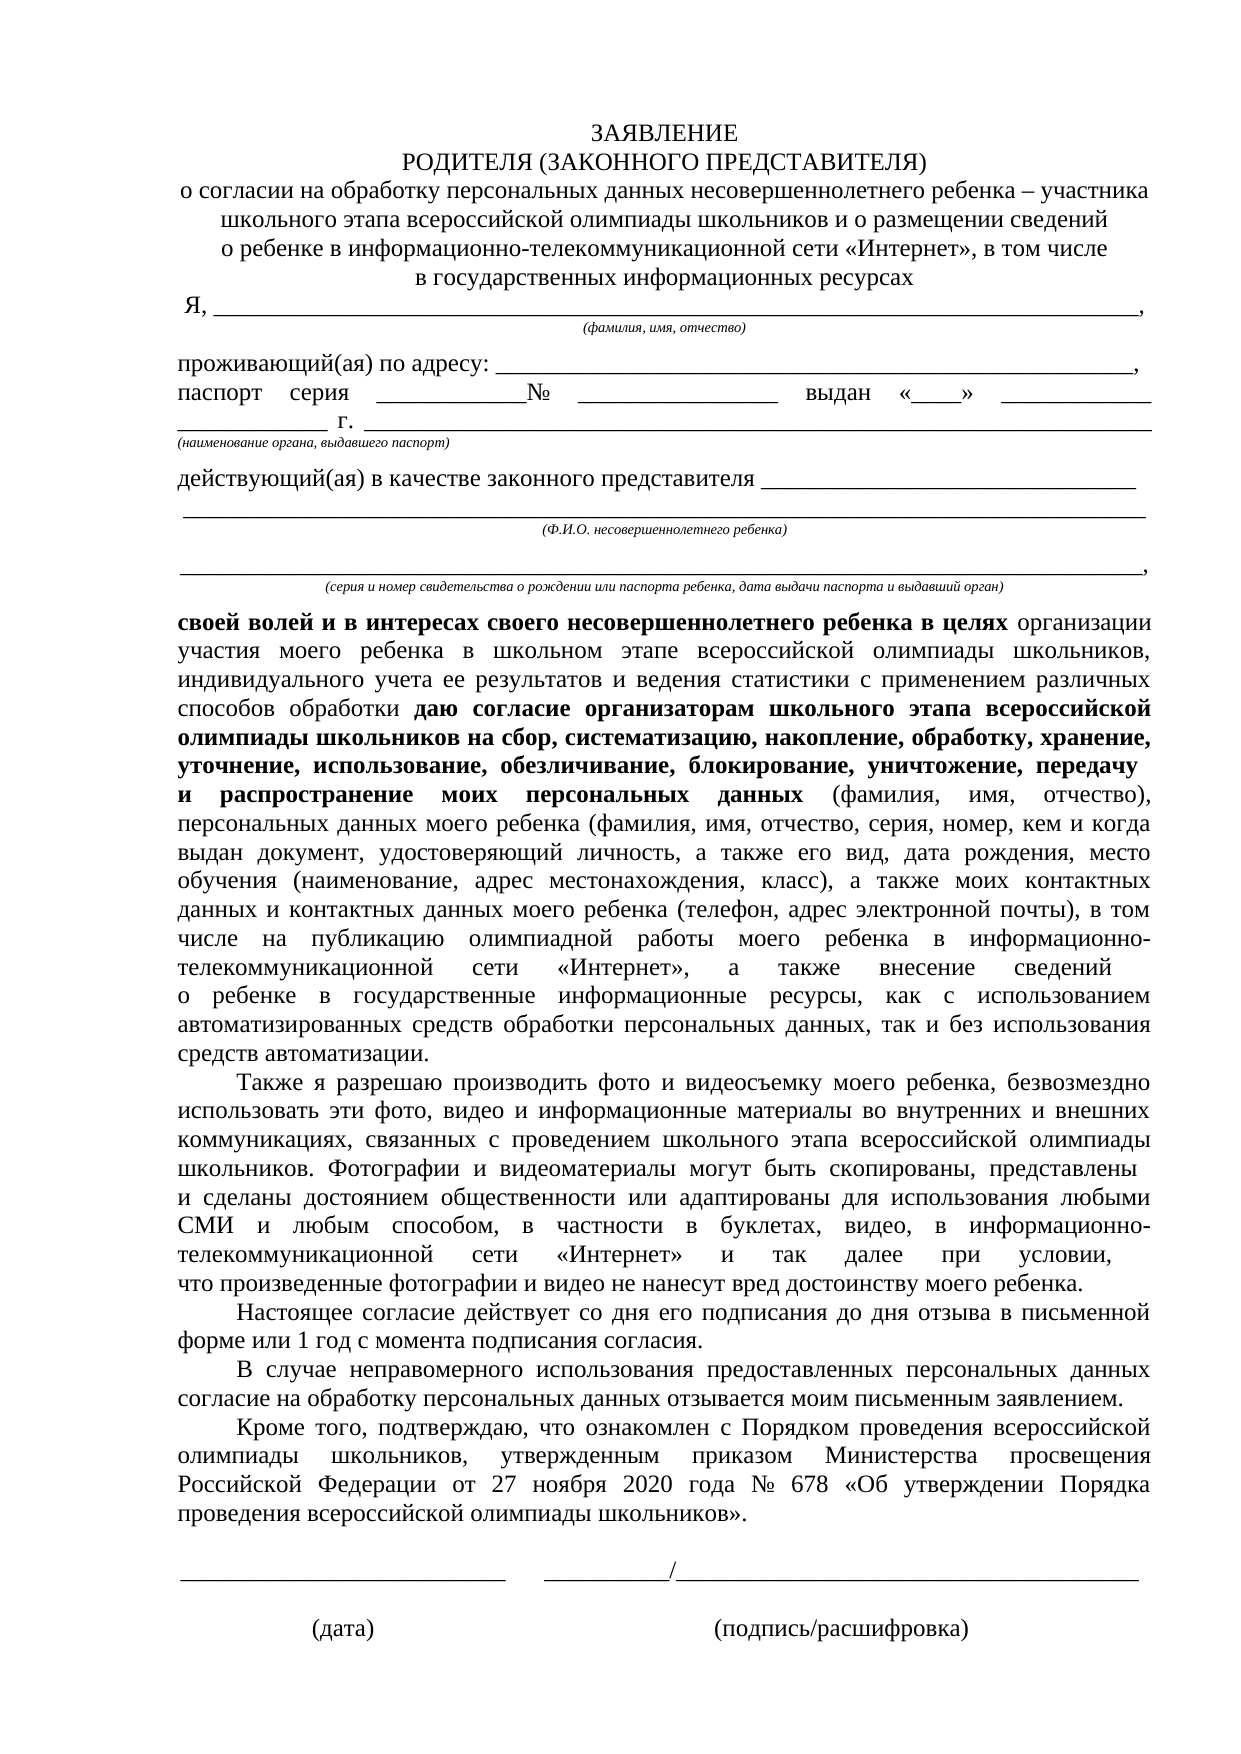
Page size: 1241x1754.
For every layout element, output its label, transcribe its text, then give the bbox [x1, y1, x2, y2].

text ЗАЯВЛЕНИЕ [177, 118, 1152, 147]
text Настоящее согласие действует со дня его подписания до дня отзыва в письменной форме или 1 год с момента подписания согласия. [177, 1297, 1152, 1354]
text (Ф.И.О. несовершеннолетнего ребенка) [177, 521, 1152, 549]
text Я, __________________________________________________________________________, (фамилия, имя, отчество) [177, 291, 1152, 348]
text в государственных информационных ресурсах [177, 262, 1152, 291]
text действующий(ая) в качестве законного представителя ______________________________ [177, 463, 1152, 492]
text паспорт серия ____________№ ________________ выдан «____» ____________ ____________ г. _______________________________________________________________ (наименование органа, выдавшего паспорт) [177, 377, 1152, 463]
text _____________________________________________________________________________ [177, 492, 1152, 521]
text Также я разрешаю производить фото и видеосъемку моего ребенка, безвозмездно использовать эти фото, видео и информационные материалы во внутренних и внешних коммуникациях, связанных с проведением школьного этапа всероссийской олимпиады школьников. Фотографии и видеоматериалы могут быть скопированы, представлены и сделаны достоянием общественности или адаптированы для использования любыми СМИ и любым способом, в частности в буклетах, видео, в информационно-телекоммуникационной сети «Интернет» и так далее при условии, что произведенные фотографии и видео не нанесут вред достоинству моего ребенка. [177, 1067, 1152, 1297]
text проживающий(ая) по адресу: ___________________________________________________, [177, 348, 1152, 377]
text РОДИТЕЛЯ (ЗАКОННОГО ПРЕДСТАВИТЕЛЯ) [177, 147, 1152, 176]
text В случае неправомерного использования предоставленных персональных данных согласие на обработку персональных данных отзывается моим письменным заявлением. [177, 1354, 1152, 1412]
text Кроме того, подтверждаю, что ознакомлен с Порядком проведения всероссийской олимпиады школьников, утвержденным приказом Министерства просвещения Российской Федерации от 27 ноября 2020 года № 678 «Об утверждении Порядка проведения всероссийской олимпиады школьников». [177, 1412, 1152, 1527]
text о ребенке в информационно-телекоммуникационной сети «Интернет», в том числе [177, 233, 1152, 262]
text своей волей и в интересах своего несовершеннолетнего ребенка в целях организации участия моего ребенка в школьном этапе всероссийской олимпиады школьников, индивидуального учета ее результатов и ведения статистики с применением различных способов обработки даю согласие организаторам школьного этапа всероссийской олимпиады школьников на сбор, систематизацию, накопление, обработку, хранение, уточнение, использование, обезличивание, блокирование, уничтожение, передачу и распространение моих персональных данных (фамилия, имя, отчество), персональных данных моего ребенка (фамилия, имя, отчество, серия, номер, кем и когда выдан документ, удостоверяющий личность, а также его вид, дата рождения, место обучения (наименование, адрес местонахождения, класс), а также моих контактных данных и контактных данных моего ребенка (телефон, адрес электронной почты), в том числе на публикацию олимпиадной работы моего ребенка в информационно-телекоммуникационной сети «Интернет», а также внесение сведений о ребенке в государственные информационные ресурсы, как с использованием автоматизированных средств обработки персональных данных, так и без использования средств автоматизации. [177, 607, 1152, 1067]
table_header __________/_____________________________________ (подпись/расшифровка) [520, 1556, 1163, 1642]
text о согласии на обработку персональных данных несовершеннолетнего ребенка – участника школьного этапа всероссийской олимпиады школьников и о размещении сведений [177, 176, 1152, 233]
table_header __________________________ (дата) [166, 1556, 520, 1642]
text _____________________________________________________________________________, (серия и номер свидетельства о рождении или паспорта ребенка, дата выдачи паспорта и выдавший орган) [177, 549, 1152, 607]
